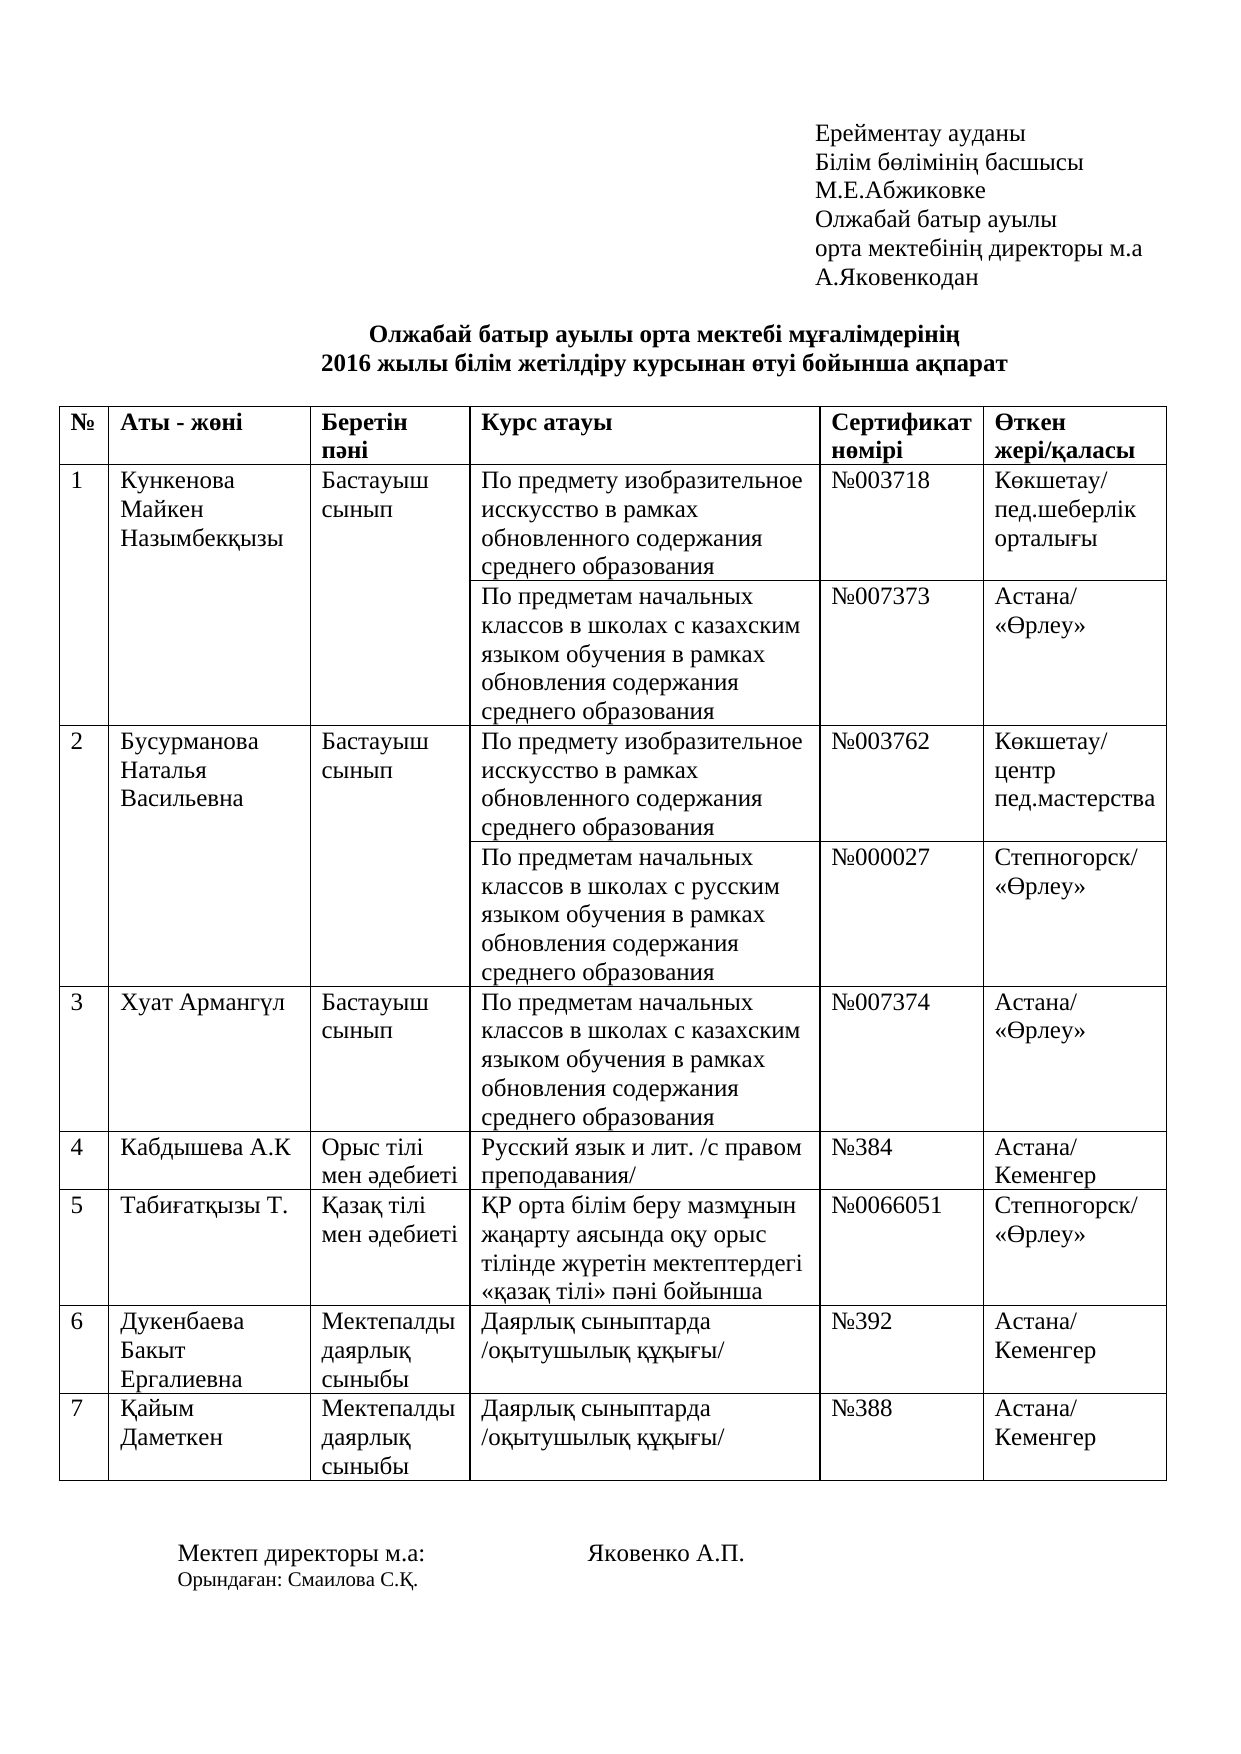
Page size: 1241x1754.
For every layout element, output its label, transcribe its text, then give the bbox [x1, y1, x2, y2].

table_cell Бастауыш сынып [311, 465, 469, 725]
table_cell Мектепалды даярлық сыныбы [311, 1306, 469, 1392]
table_cell №388 [821, 1394, 983, 1480]
table_cell Русский язык и лит. /с правом преподавания/ [471, 1132, 819, 1189]
table_cell По предметам начальных классов в школах с казахским языком обучения в рамках обновления содержания среднего образования [471, 987, 819, 1131]
text Мектеп директоры м.а: Яковенко А.П. [177, 1538, 1152, 1567]
table_cell По предмету изобразительное исскусство в рамках обновленного содержания среднего образования [471, 726, 819, 841]
table_cell Көкшетау/ пед.шеберлік орталығы [984, 465, 1166, 580]
table_cell Даярлық сыныптарда /оқытушылық құқығы/ [471, 1306, 819, 1392]
table_cell Даярлық сыныптарда /оқытушылық құқығы/ [471, 1394, 819, 1480]
table_header Курс атауы [471, 407, 819, 464]
table_cell Бастауыш сынып [311, 987, 469, 1131]
table_cell №003762 [821, 726, 983, 841]
text Білім бөлімінің басшысы [177, 147, 1152, 176]
table_cell Көкшетау/ центр пед.мастерства [984, 726, 1166, 841]
table_cell Бусурманова Наталья Васильевна [109, 726, 310, 986]
table_cell Табиғатқызы Т. [109, 1190, 310, 1305]
table_cell №392 [821, 1306, 983, 1392]
text Олжабай батыр ауылы [177, 204, 1152, 233]
table_cell Дукенбаева Бакыт Ергалиевна [109, 1306, 310, 1392]
table_header Өткен жері/қаласы [984, 407, 1166, 464]
table_cell Астана/ «Өрлеу» [984, 987, 1166, 1131]
table_cell №007374 [821, 987, 983, 1131]
table_cell №384 [821, 1132, 983, 1189]
table_cell По предмету изобразительное исскусство в рамках обновленного содержания среднего образования [471, 465, 819, 580]
table_cell Хуат Армангүл [109, 987, 310, 1131]
table_cell Степногорск/ «Өрлеу» [984, 1190, 1166, 1305]
text М.Е.Абжиковке [177, 176, 1152, 204]
table_cell Қайым Даметкен [109, 1394, 310, 1480]
table_cell По предметам начальных классов в школах с русским языком обучения в рамках обновления содержания среднего образования [471, 842, 819, 986]
table_cell Кункенова Майкен Назымбекқызы [109, 465, 310, 725]
table_header № [60, 407, 108, 464]
table_cell №0066051 [821, 1190, 983, 1305]
table_header Сертификат нөмірі [821, 407, 983, 464]
text Орындаған: Смаилова С.Қ. [177, 1567, 1152, 1591]
table_header Беретін пәні [311, 407, 469, 464]
table_cell Бастауыш сынып [311, 726, 469, 986]
table_cell Орыс тілі мен әдебиеті [311, 1132, 469, 1189]
text Ерейментау ауданы [177, 118, 1152, 147]
table_cell 1 [60, 465, 108, 725]
table_cell Астана/ Кеменгер [984, 1394, 1166, 1480]
table_cell Астана/ «Өрлеу» [984, 581, 1166, 725]
table_cell 5 [60, 1190, 108, 1305]
table_cell 7 [60, 1394, 108, 1480]
table_cell Астана/ Кеменгер [984, 1132, 1166, 1189]
text Олжабай батыр ауылы орта мектебі мұғалімдерінің [177, 319, 1152, 348]
table_cell 6 [60, 1306, 108, 1392]
table_cell 3 [60, 987, 108, 1131]
table_cell По предметам начальных классов в школах с казахским языком обучения в рамках обновления содержания среднего образования [471, 581, 819, 725]
table_cell Қазақ тілі мен әдебиеті [311, 1190, 469, 1305]
text 2016 жылы білім жетілдіру курсынан өтуі бойынша ақпарат [177, 348, 1152, 377]
table_cell №003718 [821, 465, 983, 580]
table_cell ҚР орта білім беру мазмұнын жаңарту аясында оқу орыс тілінде жүретін мектептердегі «қазақ тілі» пәні бойынша [471, 1190, 819, 1305]
table_cell №007373 [821, 581, 983, 725]
table_cell №000027 [821, 842, 983, 986]
text орта мектебінің директоры м.а [177, 233, 1152, 262]
table_cell Степногорск/ «Өрлеу» [984, 842, 1166, 986]
table_cell Кабдышева А.К [109, 1132, 310, 1189]
table_cell Астана/ Кеменгер [984, 1306, 1166, 1392]
table_cell 2 [60, 726, 108, 986]
text А.Яковенкодан [177, 262, 1152, 291]
table_cell Мектепалды даярлық сыныбы [311, 1394, 469, 1480]
table_header Аты - жөні [109, 407, 310, 464]
table_cell 4 [60, 1132, 108, 1189]
